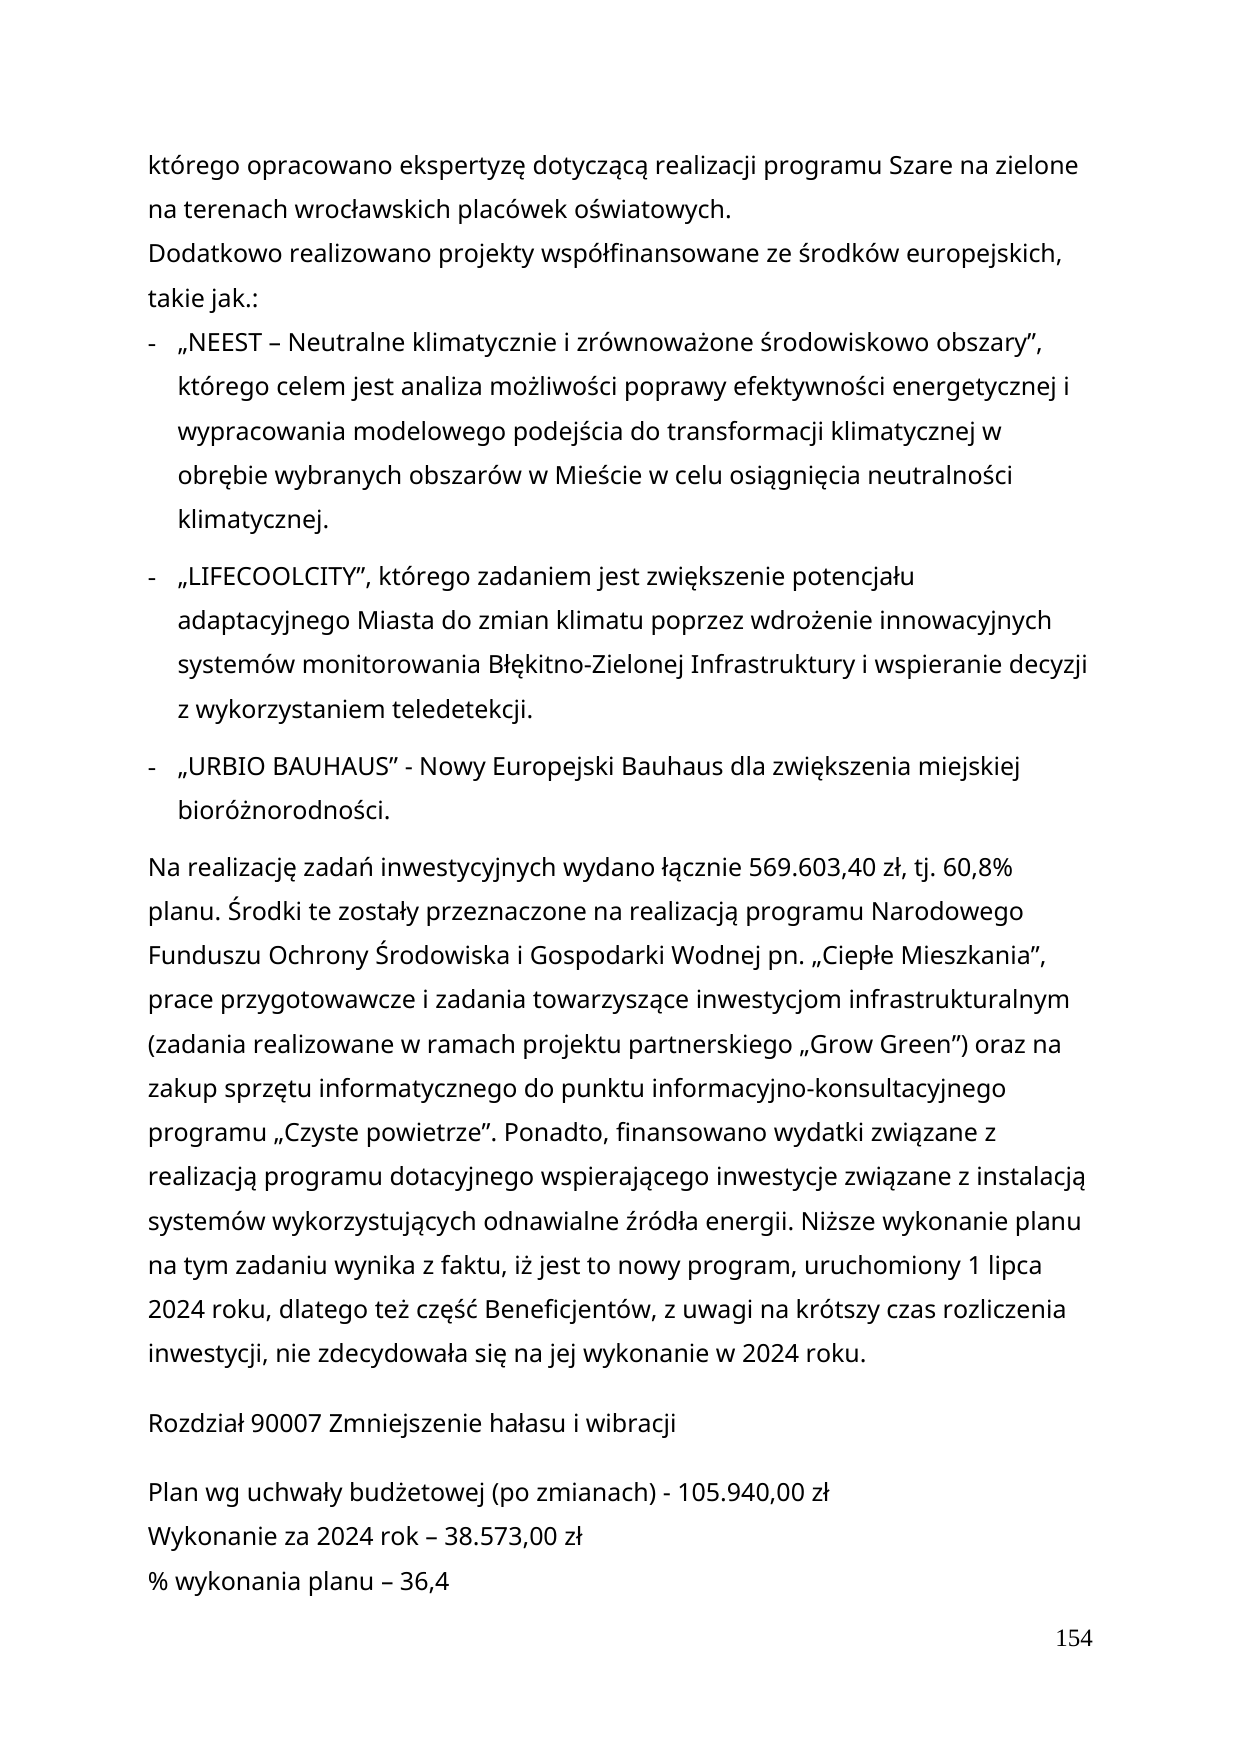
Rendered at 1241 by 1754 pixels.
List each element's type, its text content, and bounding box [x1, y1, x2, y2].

text Dodatkowo realizowano projekty współfinansowane ze środków europejskich, takie jak.: [148, 236, 1093, 314]
text Wykonanie za 2024 rok – 38.573,00 zł [148, 1519, 1093, 1553]
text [148, 148, 1093, 226]
text Rozdział 90007 Zmniejszenie hałasu i wibracji [148, 1405, 1093, 1439]
list „NEEST – Neutralne klimatycznie i zrównoważone środowiskowo obszary”, którego celem jest analiza możliwości poprawy efektywności energetycznej i wypracowania modelowego podejścia do transformacji klimatycznej w obrębie wybranych obszarów w Mieście w celu osiągnięcia neutralności klimatycznej. [148, 325, 1093, 536]
list „URBIO BAUHAUS” - Nowy Europejski Bauhaus dla zwiększenia miejskiej bioróżnorodności. [148, 748, 1093, 826]
text % wykonania planu – 36,4 [148, 1563, 1093, 1597]
text Plan wg uchwały budżetowej (po zmianach) - 105.940,00 zł [148, 1475, 1093, 1509]
list „LIFECOOLCITY”, którego zadaniem jest zwiększenie potencjału adaptacyjnego Miasta do zmian klimatu poprzez wdrożenie innowacyjnych systemów monitorowania Błękitno-Zielonej Infrastruktury i wspieranie decyzji z wykorzystaniem teledetekcji. [148, 558, 1093, 725]
text Na realizację zadań inwestycyjnych wydano łącznie 569.603,40 zł, tj. 60,8% planu. Środki te zostały przeznaczone na realizacją programu Narodowego Funduszu Ochrony Środowiska i Gospodarki Wodnej pn. „Ciepłe Mieszkania”, prace przygotowawcze i zadania towarzyszące inwestycjom infrastrukturalnym (zadania realizowane w ramach projektu partnerskiego „Grow Green”) oraz na zakup sprzętu informatycznego do punktu informacyjno-konsultacyjnego programu „Czyste powietrze”. Ponadto, finansowano wydatki związane z realizacją programu dotacyjnego wspierającego inwestycje związane z instalacją systemów wykorzystujących odnawialne źródła energii. Niższe wykonanie planu na tym zadaniu wynika z faktu, iż jest to nowy program, uruchomiony 1 lipca 2024 roku, dlatego też część Beneficjentów, z uwagi na krótszy czas rozliczenia inwestycji, nie zdecydowała się na jej wykonanie w 2024 roku. [148, 849, 1093, 1370]
